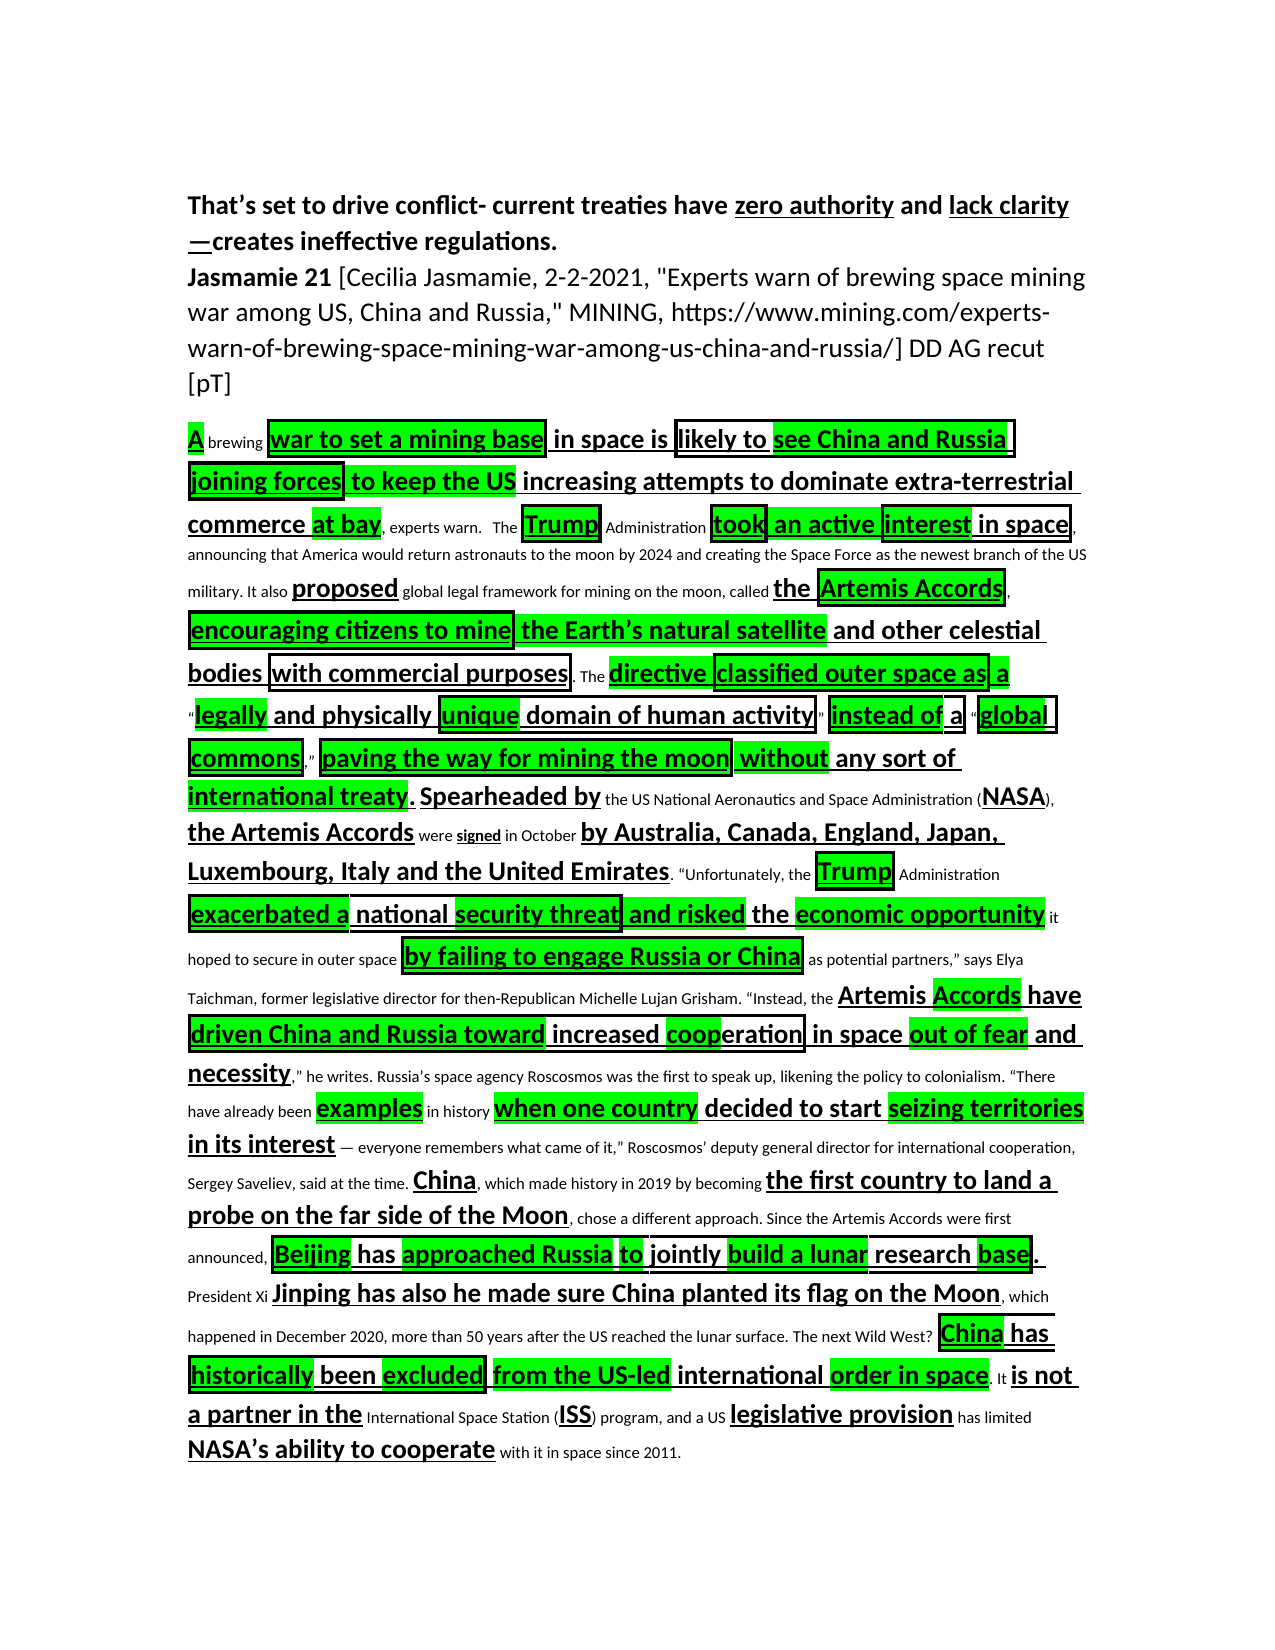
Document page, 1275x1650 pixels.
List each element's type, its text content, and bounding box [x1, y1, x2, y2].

text A brewing war to set a mining base in space is likely to see China and Russia joining forces to keep the US increasing attempts to dominate extra-terrestrial commerce at bay, experts warn. The Trump Administration took an active interest in space, announcing that America would return astronauts to the moon by 2024 and creating the Space Force as the newest branch of the US military. It also proposed global legal framework for mining on the moon, called the Artemis Accords, encouraging citizens to mine the Earth’s natural satellite and other celestial bodies with commercial purposes. The directive classified outer space as a “legally and physically unique domain of human activity” instead of a “global commons,” paving the way for mining the moon without any sort of international treaty. Spearheaded by the US National Aeronautics and Space Administration (NASA), the Artemis Accords were signed in October by Australia, Canada, England, Japan, Luxembourg, Italy and the United Emirates. “Unfortunately, the Trump Administration exacerbated a national security threat and risked the economic opportunity it hoped to secure in outer space by failing to engage Russia or China as potential partners,” says Elya Taichman, former legislative director for then-Republican Michelle Lujan Grisham. “Instead, the Artemis Accords have driven China and Russia toward increased cooperation in space out of fear and necessity,” he writes. Russia’s space agency Roscosmos was the first to speak up, likening the policy to colonialism. “There have already been examples in history when one country decided to start seizing territories in its interest — everyone remembers what came of it,” Roscosmos’ deputy general director for international cooperation, Sergey Saveliev, said at the time. China, which made history in 2019 by becoming the first country to land a probe on the far side of the Moon, chose a different approach. Since the Artemis Accords were first announced, Beijing has approached Russia to jointly build a lunar research base. President Xi Jinping has also he made sure China planted its flag on the Moon, which happened in December 2020, more than 50 years after the US reached the lunar surface. The next Wild West? China has historically been excluded from the US-led international order in space. It is not a partner in the International Space Station (ISS) program, and a US legislative provision has limited NASA’s ability to cooperate with it in space since 2011. [187, 419, 1087, 1466]
subtitle That’s set to drive conflict- current treaties have zero authority and lack clarity—creates ineffective regulations. [187, 188, 1087, 257]
text Jasmamie 21 [Cecilia Jasmamie, 2-2-2021, "Experts warn of brewing space mining war among US, China and Russia," MINING, https://www.mining.com/experts-warn-of-brewing-space-mining-war-among-us-china-and-russia/] DD AG recut [pT] [187, 260, 1087, 400]
